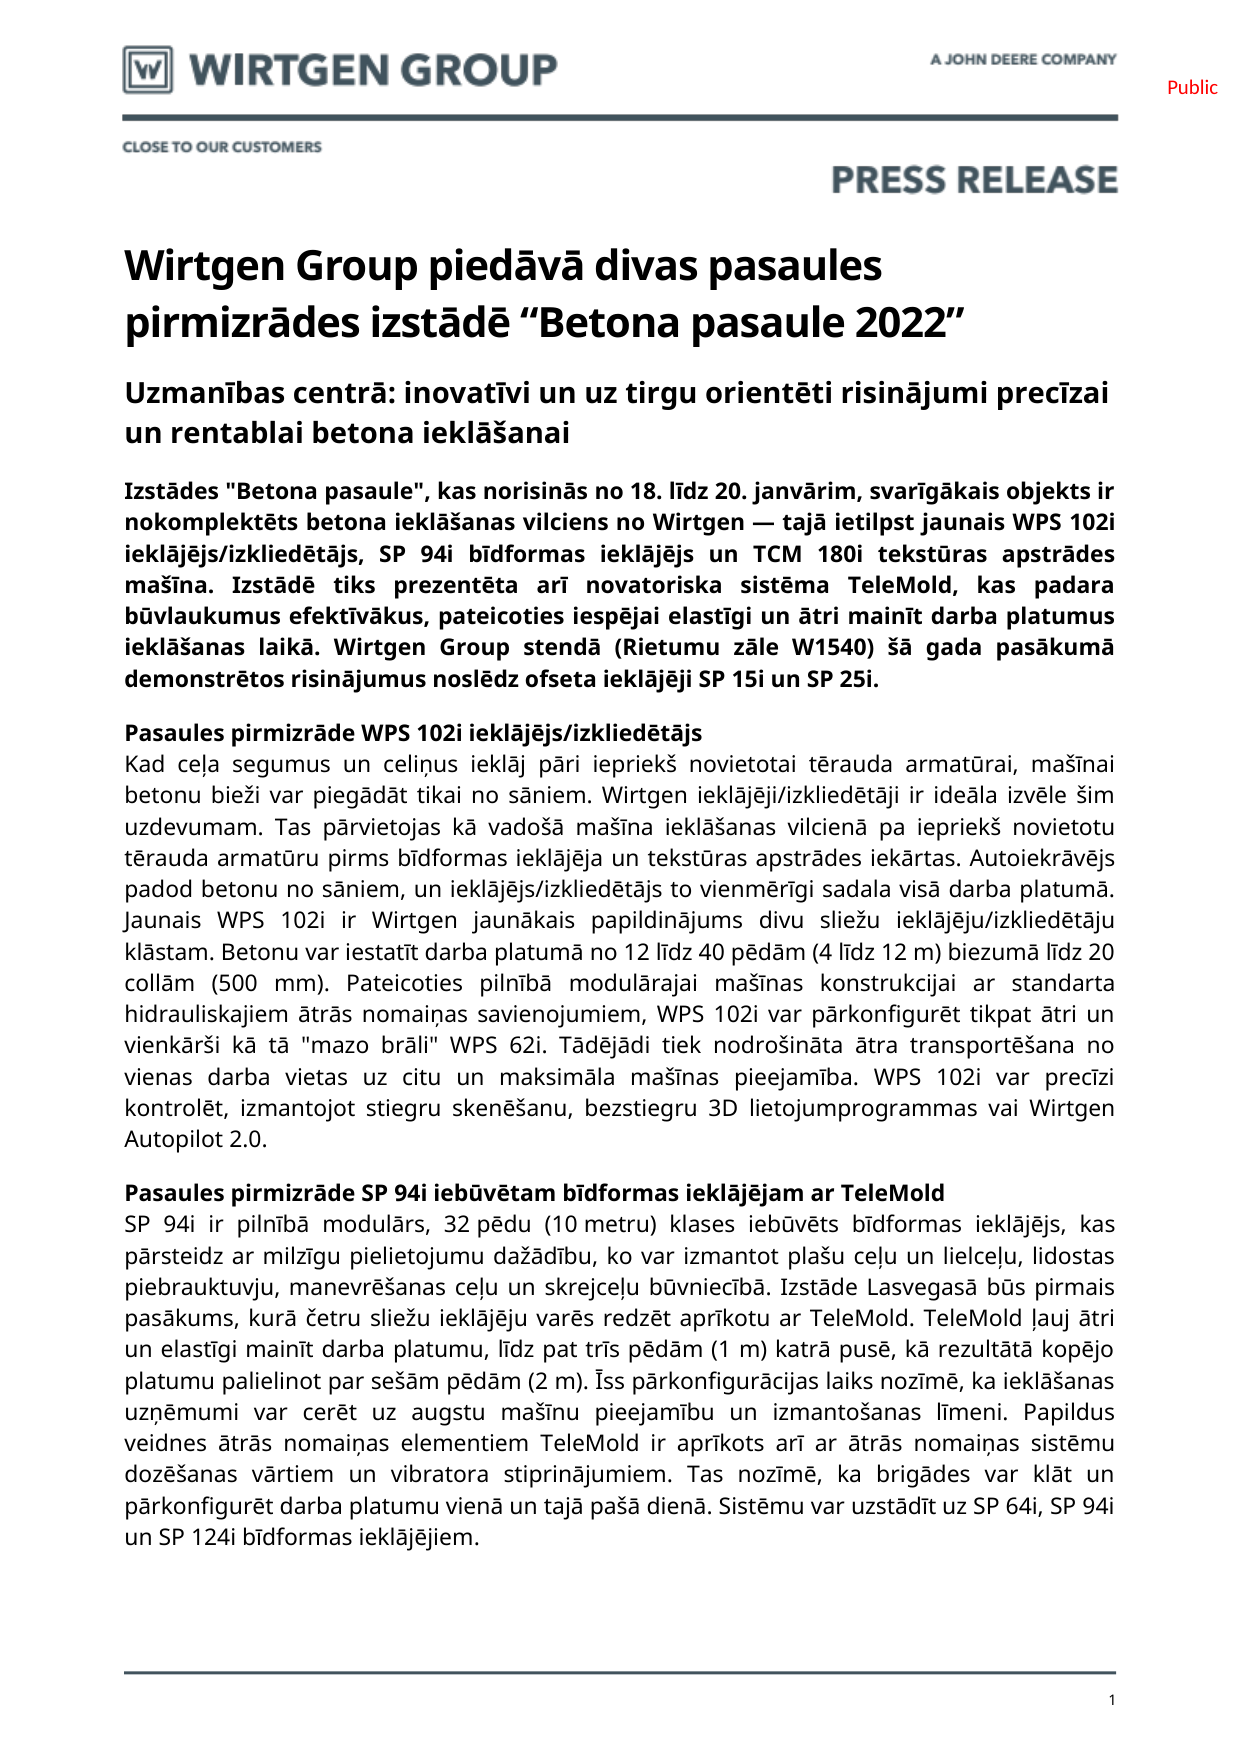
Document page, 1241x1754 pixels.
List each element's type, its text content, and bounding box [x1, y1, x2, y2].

text Pasaules pirmizrāde WPS 102i ieklājējs/izkliedētājs [124, 717, 1116, 748]
text Pasaules pirmizrāde SP 94i iebūvētam bīdformas ieklājējam ar TeleMold [124, 1177, 1116, 1208]
text SP 94i ir pilnībā modulārs, 32 pēdu (10 metru) klases iebūvēts bīdformas ieklājējs, kas pārsteidz ar milzīgu pielietojumu dažādību, ko var izmantot plašu ceļu un lielceļu, lidostas piebrauktuvju, manevrēšanas ceļu un skrejceļu būvniecībā. Izstāde Lasvegasā būs pirmais pasākums, kurā četru sliežu ieklājēju varēs redzēt aprīkotu ar TeleMold. TeleMold ļauj ātri un elastīgi mainīt darba platumu, līdz pat trīs pēdām (1 m) katrā pusē, kā rezultātā kopējo platumu palielinot par sešām pēdām (2 m). Īss pārkonfigurācijas laiks nozīmē, ka ieklāšanas uzņēmumi var cerēt uz augstu mašīnu pieejamību un izmantošanas līmeni. Papildus veidnes ātrās nomaiņas elementiem TeleMold ir aprīkots arī ar ātrās nomaiņas sistēmu dozēšanas vārtiem un vibratora stiprinājumiem. Tas nozīmē, ka brigādes var klāt un pārkonfigurēt darba platumu vienā un tajā pašā dienā. Sistēmu var uzstādīt uz SP 64i, SP 94i un SP 124i bīdformas ieklājējiem. [124, 1208, 1116, 1552]
text Uzmanības centrā: inovatīvi un uz tirgu orientēti risinājumi precīzai un rentablai betona ieklāšanai [124, 373, 1116, 452]
text Kad ceļa segumus un celiņus ieklāj pāri iepriekš novietotai tērauda armatūrai, mašīnai betonu bieži var piegādāt tikai no sāniem. Wirtgen ieklājēji/izkliedētāji ir ideāla izvēle šim uzdevumam. Tas pārvietojas kā vadošā mašīna ieklāšanas vilcienā pa iepriekš novietotu tērauda armatūru pirms bīdformas ieklājēja un tekstūras apstrādes iekārtas. Autoiekrāvējs padod betonu no sāniem, un ieklājējs/izkliedētājs to vienmērīgi sadala visā darba platumā. Jaunais WPS 102i ir Wirtgen jaunākais papildinājums divu sliežu ieklājēju/izkliedētāju klāstam. Betonu var iestatīt darba platumā no 12 līdz 40 pēdām (4 līdz 12 m) biezumā līdz 20 collām (500 mm). Pateicoties pilnībā modulārajai mašīnas konstrukcijai ar standarta hidrauliskajiem ātrās nomaiņas savienojumiem, WPS 102i var pārkonfigurēt tikpat ātri un vienkārši kā tā "mazo brāli" WPS 62i. Tādējādi tiek nodrošināta ātra transportēšana no vienas darba vietas uz citu un maksimāla mašīnas pieejamība. WPS 102i var precīzi kontrolēt, izmantojot stiegru skenēšanu, bezstiegru 3D lietojumprogrammas vai Wirtgen Autopilot 2.0. [124, 748, 1116, 1154]
text Wirtgen Group piedāvā divas pasaules pirmizrādes izstādē “Betona pasaule 2022” [124, 236, 1116, 350]
text Izstādes "Betona pasaule", kas norisinās no 18. līdz 20. janvārim, svarīgākais objekts ir nokomplektēts betona ieklāšanas vilciens no Wirtgen — tajā ietilpst jaunais WPS 102i ieklājējs/izkliedētājs, SP 94i bīdformas ieklājējs un TCM 180i tekstūras apstrādes mašīna. Izstādē tiks prezentēta arī novatoriska sistēma TeleMold, kas padara būvlaukumus efektīvākus, pateicoties iespējai elastīgi un ātri mainīt darba platumus ieklāšanas laikā. Wirtgen Group stendā (Rietumu zāle W1540) šā gada pasākumā demonstrētos risinājumus noslēdz ofseta ieklājēji SP 15i un SP 25i. [124, 475, 1116, 694]
